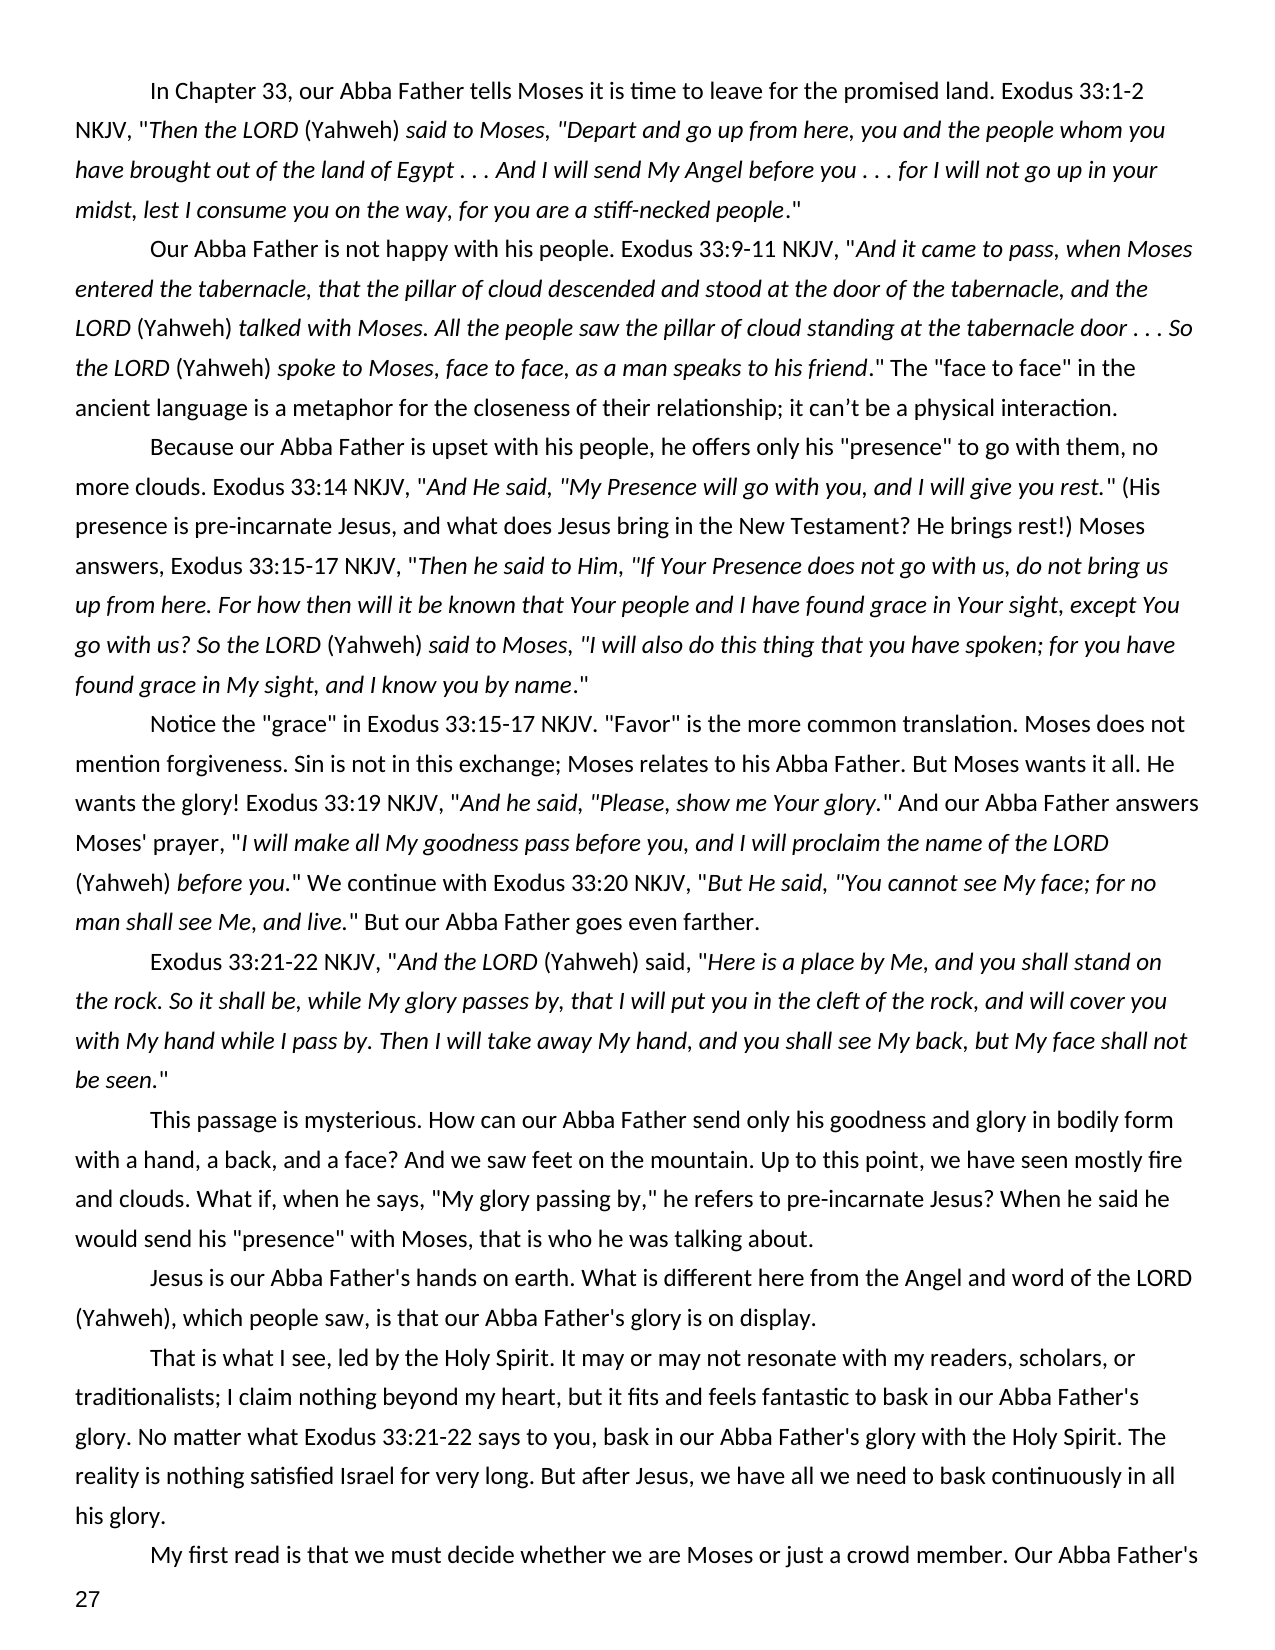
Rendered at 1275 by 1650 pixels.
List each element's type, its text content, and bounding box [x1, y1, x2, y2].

text That is what I see, led by the Holy Spirit. It may or may not resonate with my readers, scholars, or traditionalists; I claim nothing beyond my heart, but it fits and feels fantastic to bask in our Abba Father's glory. No matter what Exodus 33:21-22 says to you, bask in our Abba Father's glory with the Holy Spirit. The reality is nothing satisfied Israel for very long. But after Jesus, we have all we need to bask continuously in all his glory. [75, 1342, 1200, 1531]
text Notice the "grace" in Exodus 33:15-17 NKJV. "Favor" is the more common translation. Moses does not mention forgiveness. Sin is not in this exchange; Moses relates to his Abba Father. But Moses wants it all. He wants the glory! Exodus 33:19 NKJV, "And he said, "Please, show me Your glory." And our Abba Father answers Moses' prayer, "I will make all My goodness pass before you, and I will proclaim the name of the LORD (Yahweh) before you." We continue with Exodus 33:20 NKJV, "But He said, "You cannot see My face; for no man shall see Me, and live." But our Abba Father goes even farther. [75, 708, 1200, 937]
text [75, 1539, 1200, 1570]
text Our Abba Father is not happy with his people. Exodus 33:9-11 NKJV, "And it came to pass, when Moses entered the tabernacle, that the pillar of cloud descended and stood at the door of the tabernacle, and the LORD (Yahweh) talked with Moses. All the people saw the pillar of cloud standing at the tabernacle door . . . So the LORD (Yahweh) spoke to Moses, face to face, as a man speaks to his friend." The "face to face" in the ancient language is a metaphor for the closeness of their relationship; it can’t be a physical interaction. [75, 233, 1200, 422]
text Exodus 33:21-22 NKJV, "And the LORD (Yahweh) said, "Here is a place by Me, and you shall stand on the rock. So it shall be, while My glory passes by, that I will put you in the cleft of the rock, and will cover you with My hand while I pass by. Then I will take away My hand, and you shall see My back, but My face shall not be seen." [75, 946, 1200, 1095]
text In Chapter 33, our Abba Father tells Moses it is time to leave for the promised land. Exodus 33:1-2 NKJV, "Then the LORD (Yahweh) said to Moses, "Depart and go up from here, you and the people whom you have brought out of the land of Egypt . . . And I will send My Angel before you . . . for I will not go up in your midst, lest I consume you on the way, for you are a stiff-necked people." [75, 75, 1200, 224]
text Jesus is our Abba Father's hands on earth. What is different here from the Angel and word of the LORD (Yahweh), which people saw, is that our Abba Father's glory is on display. [75, 1262, 1200, 1333]
text This passage is mysterious. How can our Abba Father send only his goodness and glory in bodily form with a hand, a back, and a face? And we saw feet on the mountain. Up to this point, we have seen mostly fire and clouds. What if, when he says, "My glory passing by," he refers to pre-incarnate Jesus? When he said he would send his "presence" with Moses, that is who he was talking about. [75, 1104, 1200, 1253]
text Because our Abba Father is upset with his people, he offers only his "presence" to go with them, no more clouds. Exodus 33:14 NKJV, "And He said, "My Presence will go with you, and I will give you rest." (His presence is pre-incarnate Jesus, and what does Jesus bring in the New Testament? He brings rest!) Moses answers, Exodus 33:15-17 NKJV, "Then he said to Him, "If Your Presence does not go with us, do not bring us up from here. For how then will it be known that Your people and I have found grace in Your sight, except You go with us? So the LORD (Yahweh) said to Moses, "I will also do this thing that you have spoken; for you have found grace in My sight, and I know you by name." [75, 431, 1200, 699]
